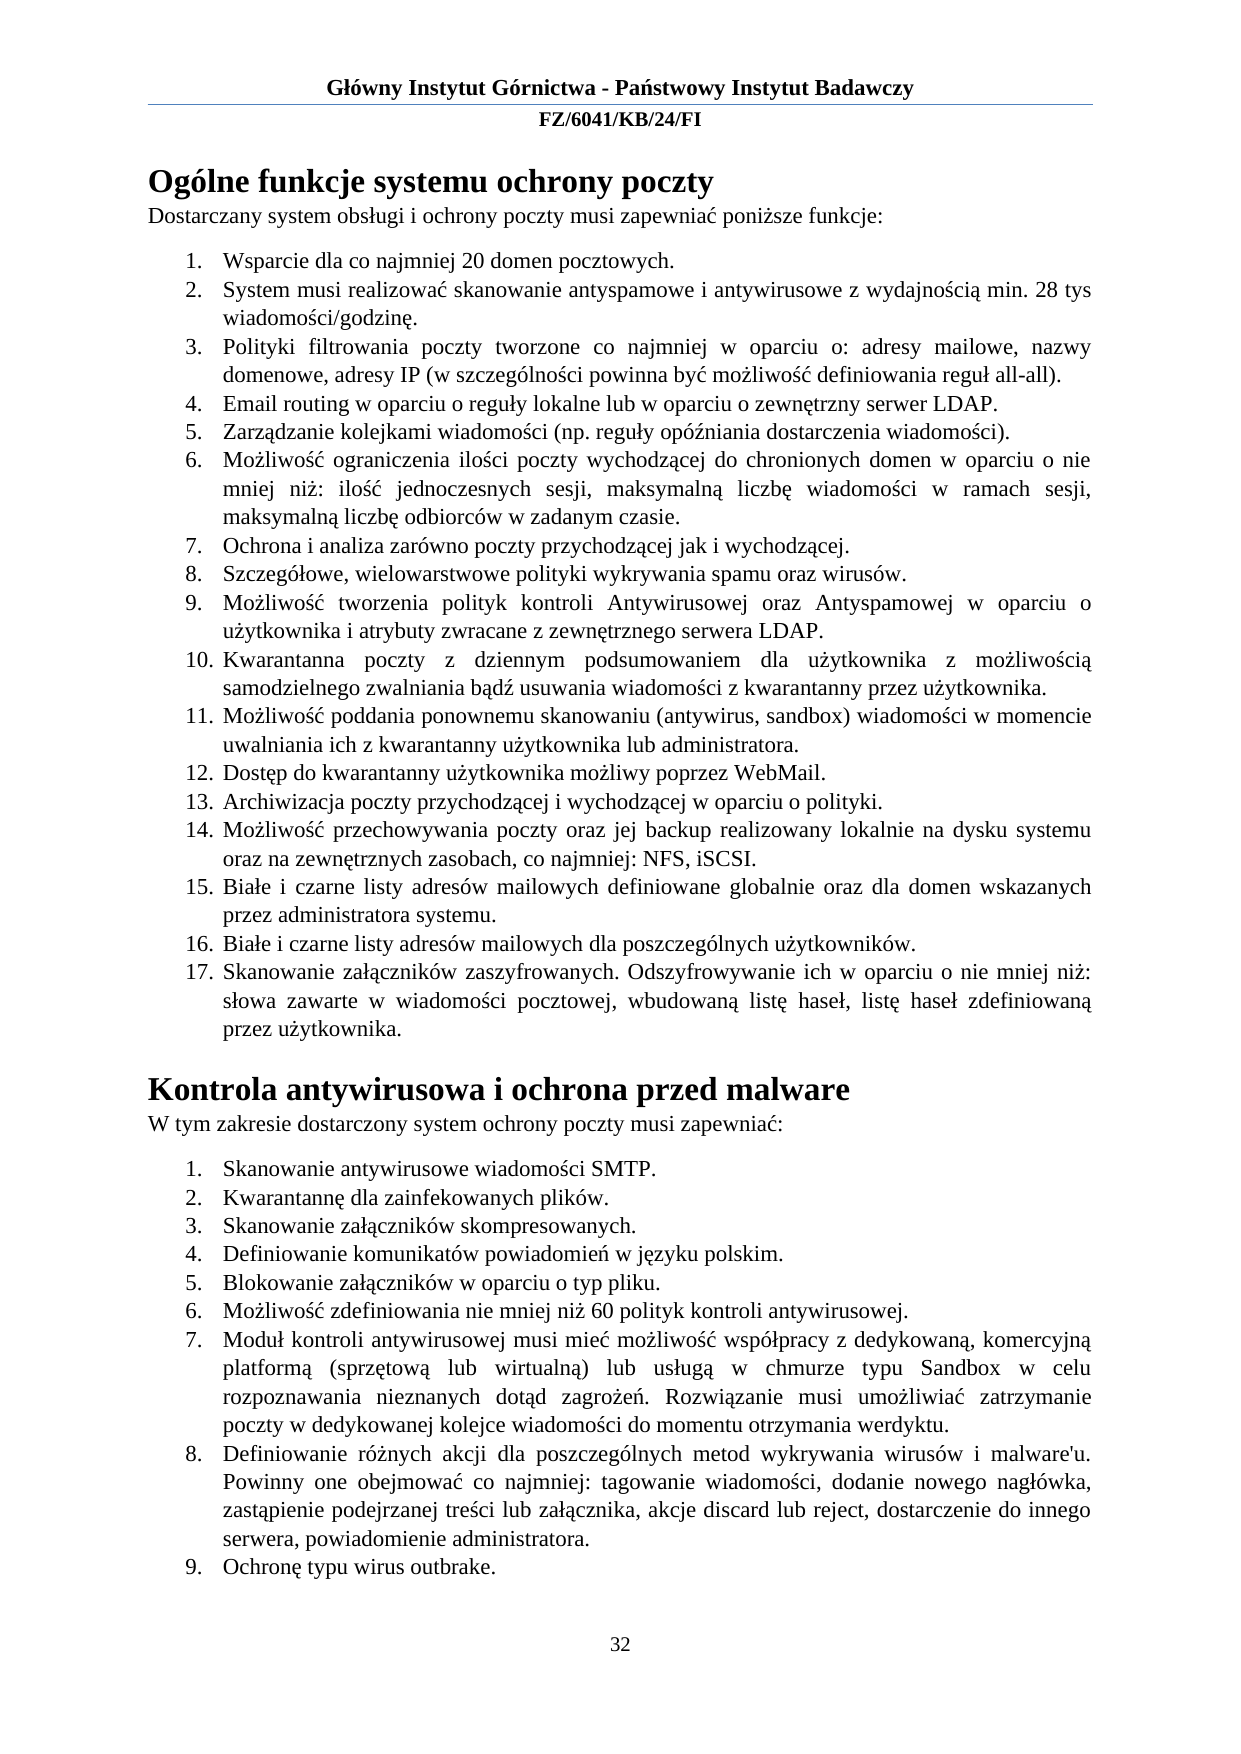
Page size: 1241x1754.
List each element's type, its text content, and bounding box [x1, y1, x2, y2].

list Wsparcie dla co najmniej 20 domen pocztowych. [185, 247, 1093, 274]
list Kwarantannę dla zainfekowanych plików. [185, 1184, 1093, 1210]
list System musi realizować skanowanie antyspamowe i antywirusowe z wydajnością min. 28 tys wiadomości/godzinę. [185, 276, 1093, 331]
list Email routing w oparciu o reguły lokalne lub w oparciu o zewnętrzny serwer LDAP. [185, 390, 1093, 416]
list Białe i czarne listy adresów mailowych dla poszczególnych użytkowników. [185, 930, 1093, 956]
list Szczegółowe, wielowarstwowe polityki wykrywania spamu oraz wirusów. [185, 560, 1093, 587]
list Skanowanie załączników skompresowanych. [185, 1212, 1093, 1238]
list Definiowanie różnych akcji dla poszczególnych metod wykrywania wirusów i malware'u. Powinny one obejmować co najmniej: tagowanie wiadomości, dodanie nowego nagłówka, zastąpienie podejrzanej treści lub załącznika, akcje discard lub reject, dostarczenie do innego serwera, powiadomienie administratora. [185, 1439, 1093, 1551]
list Białe i czarne listy adresów mailowych definiowane globalnie oraz dla domen wskazanych przez administratora systemu. [185, 873, 1093, 928]
list Możliwość zdefiniowania nie mniej niż 60 polityk kontroli antywirusowej. [185, 1297, 1093, 1324]
list Archiwizacja poczty przychodzącej i wychodzącej w oparciu o polityki. [185, 788, 1093, 814]
list Polityki filtrowania poczty tworzone co najmniej w oparciu o: adresy mailowe, nazwy domenowe, adresy IP (w szczególności powinna być możliwość definiowania reguł all-all). [185, 333, 1093, 388]
list Kwarantanna poczty z dziennym podsumowaniem dla użytkownika z możliwością samodzielnego zwalniania bądź usuwania wiadomości z kwarantanny przez użytkownika. [185, 646, 1093, 700]
text W tym zakresie dostarczony system ochrony poczty musi zapewniać: [148, 1110, 1093, 1136]
list Możliwość przechowywania poczty oraz jej backup realizowany lokalnie na dysku systemu oraz na zewnętrznych zasobach, co najmniej: NFS, iSCSI. [185, 816, 1093, 871]
text Ogólne funkcje systemu ochrony poczty [148, 161, 1093, 199]
list Możliwość ograniczenia ilości poczty wychodzącej do chronionych domen w oparciu o nie mniej niż: ilość jednoczesnych sesji, maksymalną liczbę wiadomości w ramach sesji, maksymalną liczbę odbiorców w zadanym czasie. [185, 447, 1093, 530]
list Możliwość tworzenia polityk kontroli Antywirusowej oraz Antyspamowej w oparciu o użytkownika i atrybuty zwracane z zewnętrznego serwera LDAP. [185, 589, 1093, 643]
list Moduł kontroli antywirusowej musi mieć możliwość współpracy z dedykowaną, komercyjną platformą (sprzętową lub wirtualną) lub usługą w chmurze typu Sandbox w celu rozpoznawania nieznanych dotąd zagrożeń. Rozwiązanie musi umożliwiać zatrzymanie poczty w dedykowanej kolejce wiadomości do momentu otrzymania werdyktu. [185, 1326, 1093, 1437]
list Skanowanie załączników zaszyfrowanych. Odszyfrowywanie ich w oparciu o nie mniej niż: słowa zawarte w wiadomości pocztowej, wbudowaną listę haseł, listę haseł zdefiniowaną przez użytkownika. [185, 958, 1093, 1042]
list Dostęp do kwarantanny użytkownika możliwy poprzez WebMail. [185, 759, 1093, 786]
list Ochronę typu wirus outbrake. [185, 1553, 1093, 1580]
text Dostarczany system obsługi i ochrony poczty musi zapewniać poniższe funkcje: [148, 202, 1093, 229]
list Skanowanie antywirusowe wiadomości SMTP. [185, 1155, 1093, 1182]
text Kontrola antywirusowa i ochrona przed malware [148, 1069, 1093, 1107]
list Blokowanie załączników w oparciu o typ pliku. [185, 1269, 1093, 1295]
list Ochrona i analiza zarówno poczty przychodzącej jak i wychodzącej. [185, 532, 1093, 558]
list Możliwość poddania ponownemu skanowaniu (antywirus, sandbox) wiadomości w momencie uwalniania ich z kwarantanny użytkownika lub administratora. [185, 702, 1093, 757]
list Zarządzanie kolejkami wiadomości (np. reguły opóźniania dostarczenia wiadomości). [185, 418, 1093, 444]
list Definiowanie komunikatów powiadomień w języku polskim. [185, 1241, 1093, 1267]
